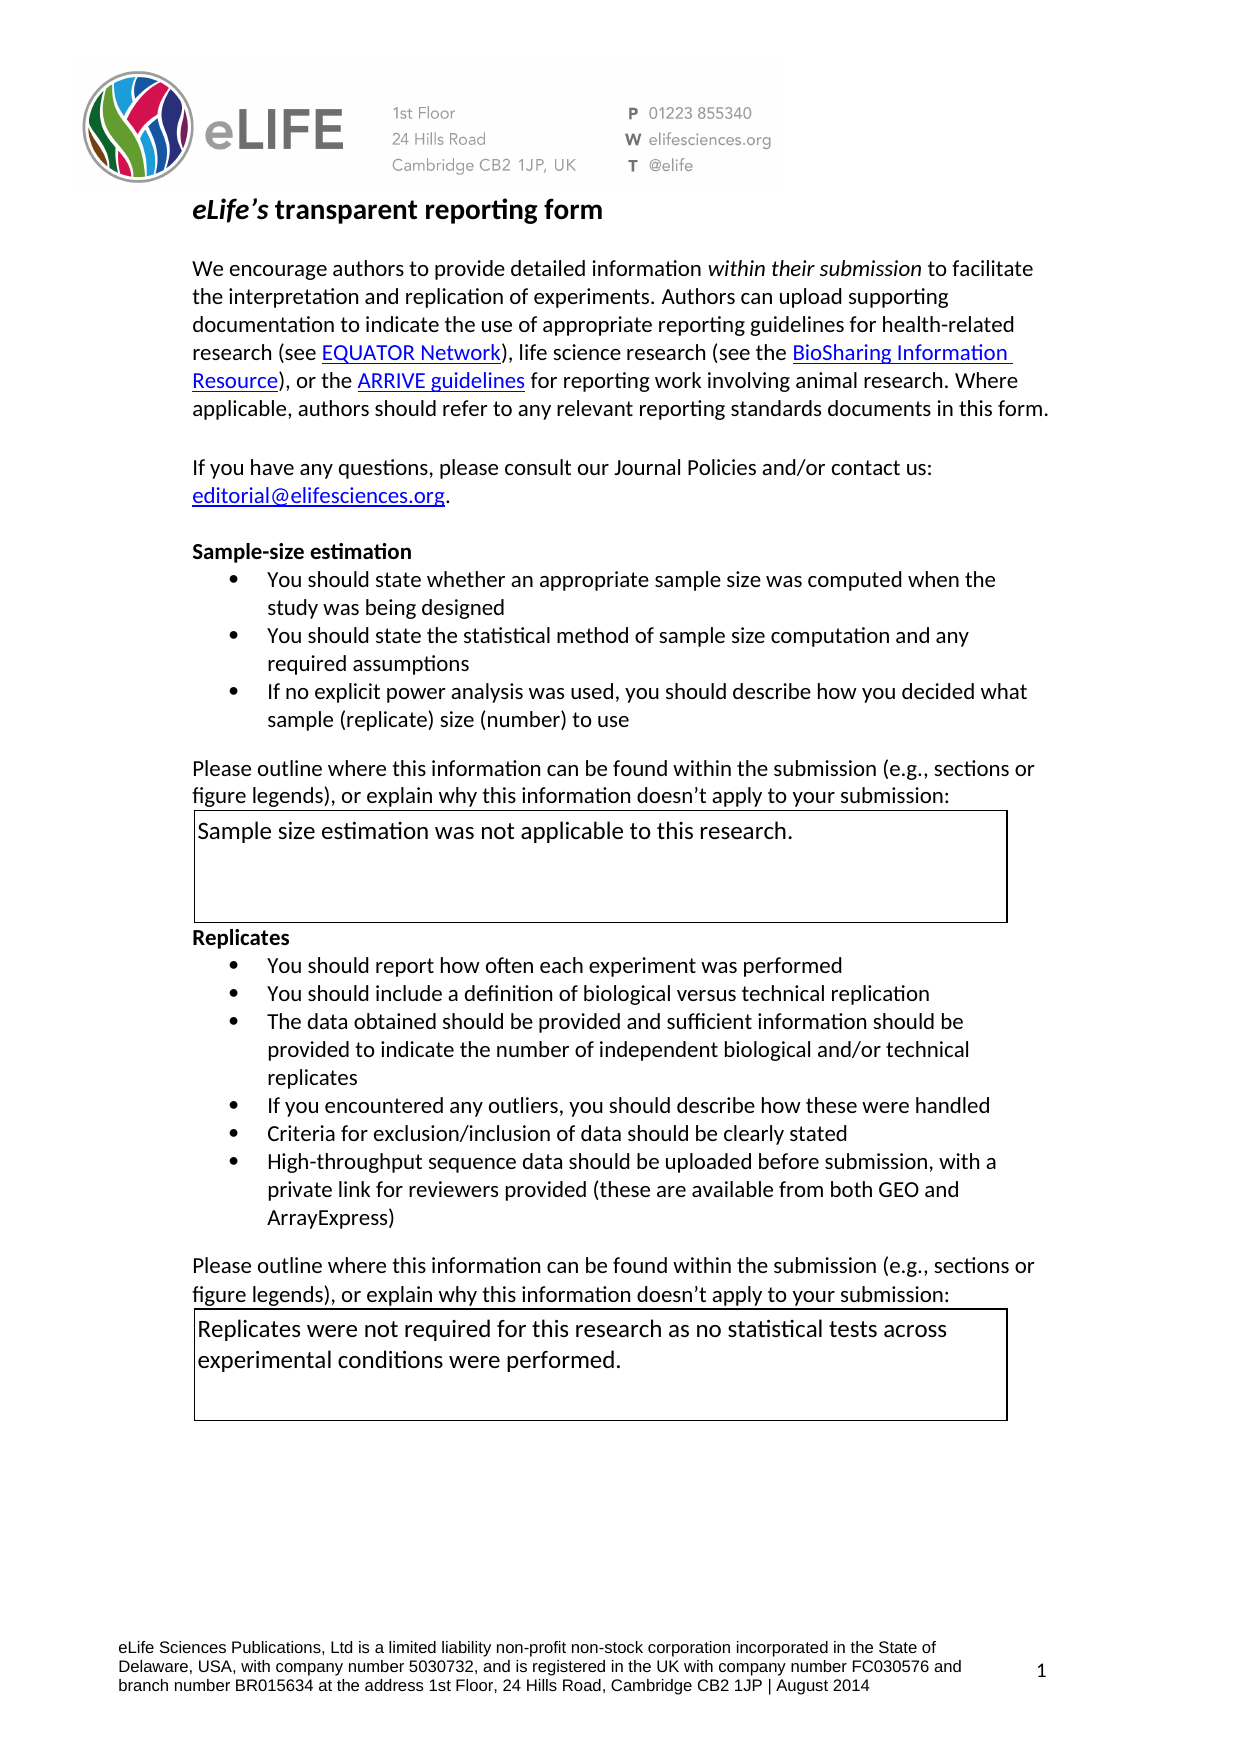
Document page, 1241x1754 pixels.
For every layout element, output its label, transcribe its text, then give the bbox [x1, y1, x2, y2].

text We encourage authors to provide detailed information within their submission to facilitate the interpretation and replication of experiments. Authors can upload supporting documentation to indicate the use of appropriate reporting guidelines for health-related research (see EQUATOR Network), life science research (see the BioSharing Information Resource), or the ARRIVE guidelines for reporting work involving animal research. Where applicable, authors should refer to any relevant reporting standards documents in this form. [192, 254, 1053, 423]
list The data obtained should be provided and sufficient information should be provided to indicate the number of independent biological and/or technical replicates [229, 1007, 1053, 1091]
text Sample size estimation was not applicable to this research. [195, 813, 1006, 848]
text Replicates [192, 838, 1053, 951]
list You should state the statistical method of sample size computation and any required assumptions [229, 621, 1053, 677]
list If no explicit power analysis was used, you should describe how you decided what sample (replicate) size (number) to use [229, 677, 1053, 733]
list High-throughput sequence data should be uploaded before submission, with a private link for reviewers provided (these are available from both GEO and ArrayExpress) [229, 1147, 1053, 1231]
list If you encountered any outliers, you should describe how these were handled [229, 1091, 1053, 1119]
list You should state whether an appropriate sample size was computed when the study was being designed [229, 565, 1053, 621]
list Criteria for exclusion/inclusion of data should be clearly stated [229, 1119, 1053, 1147]
list You should report how often each experiment was performed [229, 951, 1053, 979]
text Sample-size estimation [192, 537, 1053, 565]
text If you have any questions, please consult our Journal Policies and/or contact us: editorial@elifesciences.org. [192, 453, 1053, 509]
picture [73, 59, 784, 191]
text Replicates were not required for this research as no statistical tests across experimental conditions were performed. [195, 1311, 1006, 1377]
list You should include a definition of biological versus technical replication [229, 979, 1053, 1007]
text eLife’s transparent reporting form [192, 191, 1053, 226]
